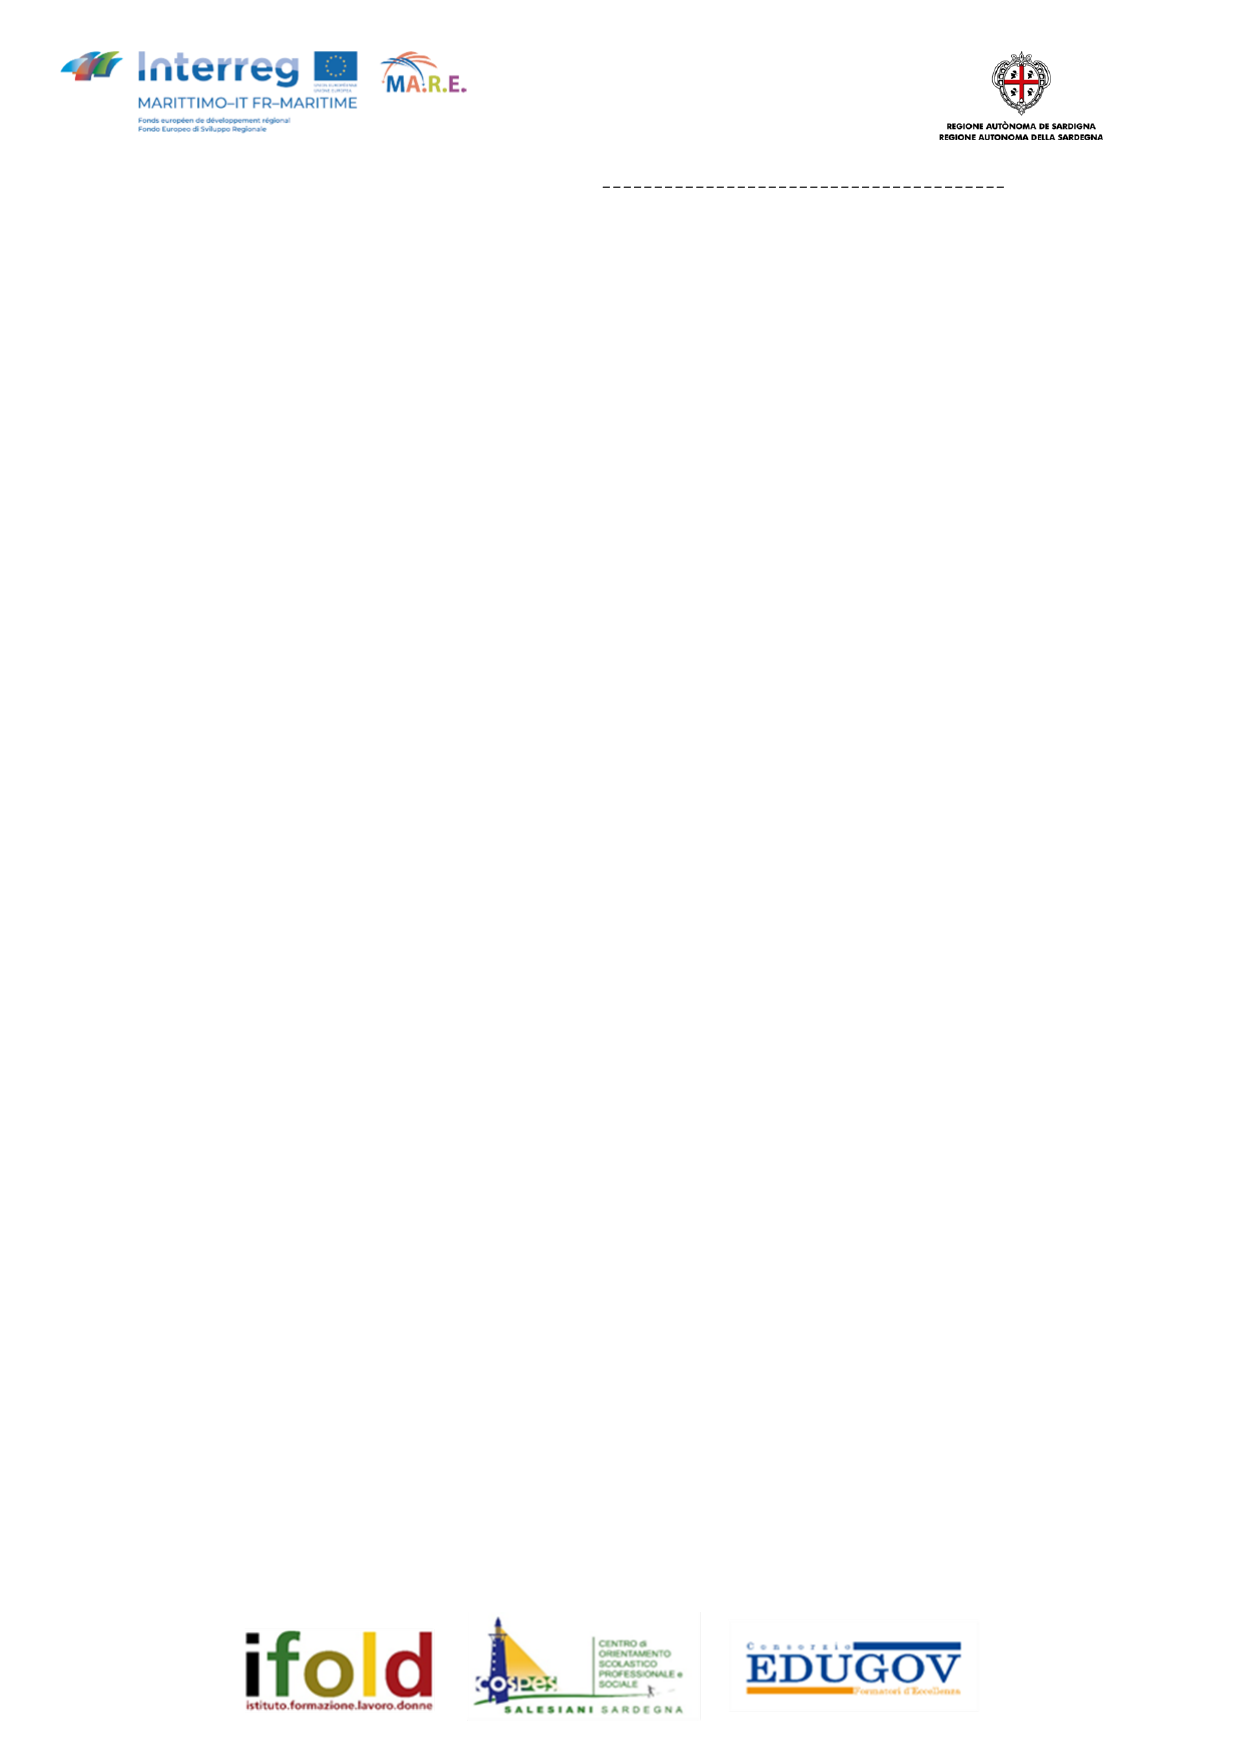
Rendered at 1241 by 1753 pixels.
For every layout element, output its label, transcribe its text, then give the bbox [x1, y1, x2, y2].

text _______________________________________ [58, 165, 1182, 190]
picture [939, 51, 1103, 140]
picture [244, 1612, 981, 1722]
picture [58, 35, 475, 140]
